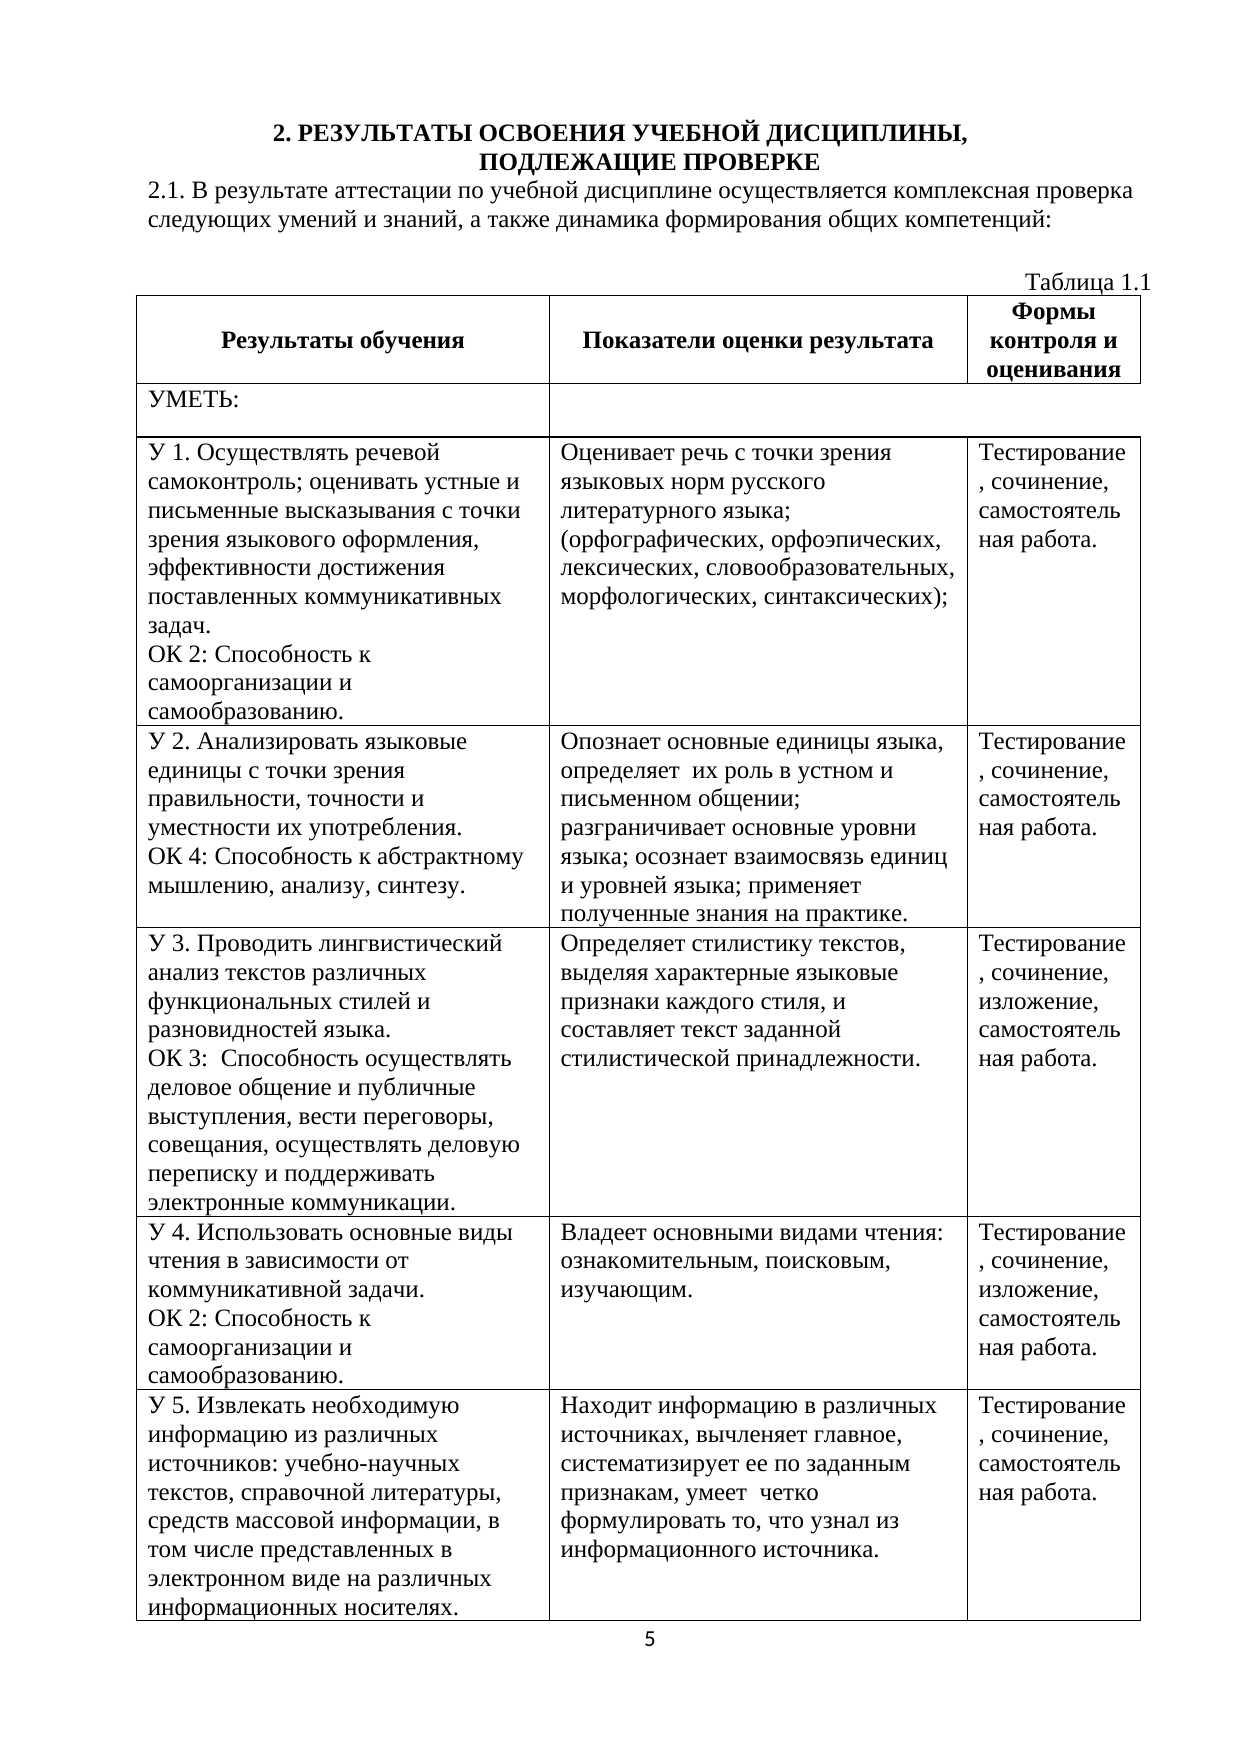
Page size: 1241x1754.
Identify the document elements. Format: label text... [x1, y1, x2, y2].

text 2. РЕЗУЛЬТАТЫ ОСВОЕНИЯ УЧЕБНОЙ ДИСЦИПЛИНЫ, [148, 118, 1152, 147]
table_header Результаты обучения [137, 296, 549, 383]
table_cell Тестирование, сочинение, изложение, самостоятельная работа. [968, 928, 1140, 1216]
text ПОДЛЕЖАЩИЕ ПРОВЕРКЕ [148, 147, 1152, 176]
table_cell У 3. Проводить лингвистический анализ текстов различных функциональных стилей и разновидностей языка. ОК 3: Способность осуществлять деловое общение и публичные выступления, вести переговоры, совещания, осуществлять деловую переписку и поддерживать электронные коммуникации. [137, 928, 549, 1216]
table_cell У 2. Анализировать языковые единицы с точки зрения правильности, точности и уместности их употребления. ОК 4: Способность к абстрактному мышлению, анализу, синтезу. [137, 726, 549, 927]
table_header Формы контроля и оценивания [968, 296, 1140, 383]
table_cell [968, 1390, 1140, 1620]
table_cell УМЕТЬ: [137, 384, 549, 436]
table_cell У 4. Использовать основные виды чтения в зависимости от коммуникативной задачи. ОК 2: Способность к самоорганизации и самообразованию. [137, 1217, 549, 1389]
table_cell Тестирование, сочинение, самостоятельная работа. [968, 726, 1140, 927]
table_cell Оценивает речь с точки зрения языковых норм русского литературного языка; (орфографических, орфоэпических, лексических, словообразовательных, морфологических, синтаксических); [550, 438, 967, 725]
text 2.1. В результате аттестации по учебной дисциплине осуществляется комплексная проверка следующих умений и знаний, а также динамика формирования общих компетенций: [148, 176, 1152, 233]
table_cell У 1. Осуществлять речевой самоконтроль; оценивать устные и письменные высказывания с точки зрения языкового оформления, эффективности достижения поставленных коммуникативных задач. ОК 2: Способность к самоорганизации и самообразованию. [137, 438, 549, 725]
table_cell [550, 1390, 967, 1620]
table_cell Тестирование, сочинение, изложение, самостоятельная работа. [968, 1217, 1140, 1389]
table_cell Тестирование, сочинение, самостоятельная работа. [968, 438, 1140, 725]
text Таблица 1.1 [148, 267, 1152, 295]
table_cell Владеет основными видами чтения: ознакомительным, поисковым, изучающим. [550, 1217, 967, 1389]
table_header Показатели оценки результата [550, 296, 967, 383]
table_cell Определяет стилистику текстов, выделяя характерные языковые признаки каждого стиля, и составляет текст заданной стилистической принадлежности. [550, 928, 967, 1216]
table_cell Опознает основные единицы языка, определяет их роль в устном и письменном общении; разграничивает основные уровни языка; осознает взаимосвязь единиц и уровней языка; применяет полученные знания на практике. [550, 726, 967, 927]
